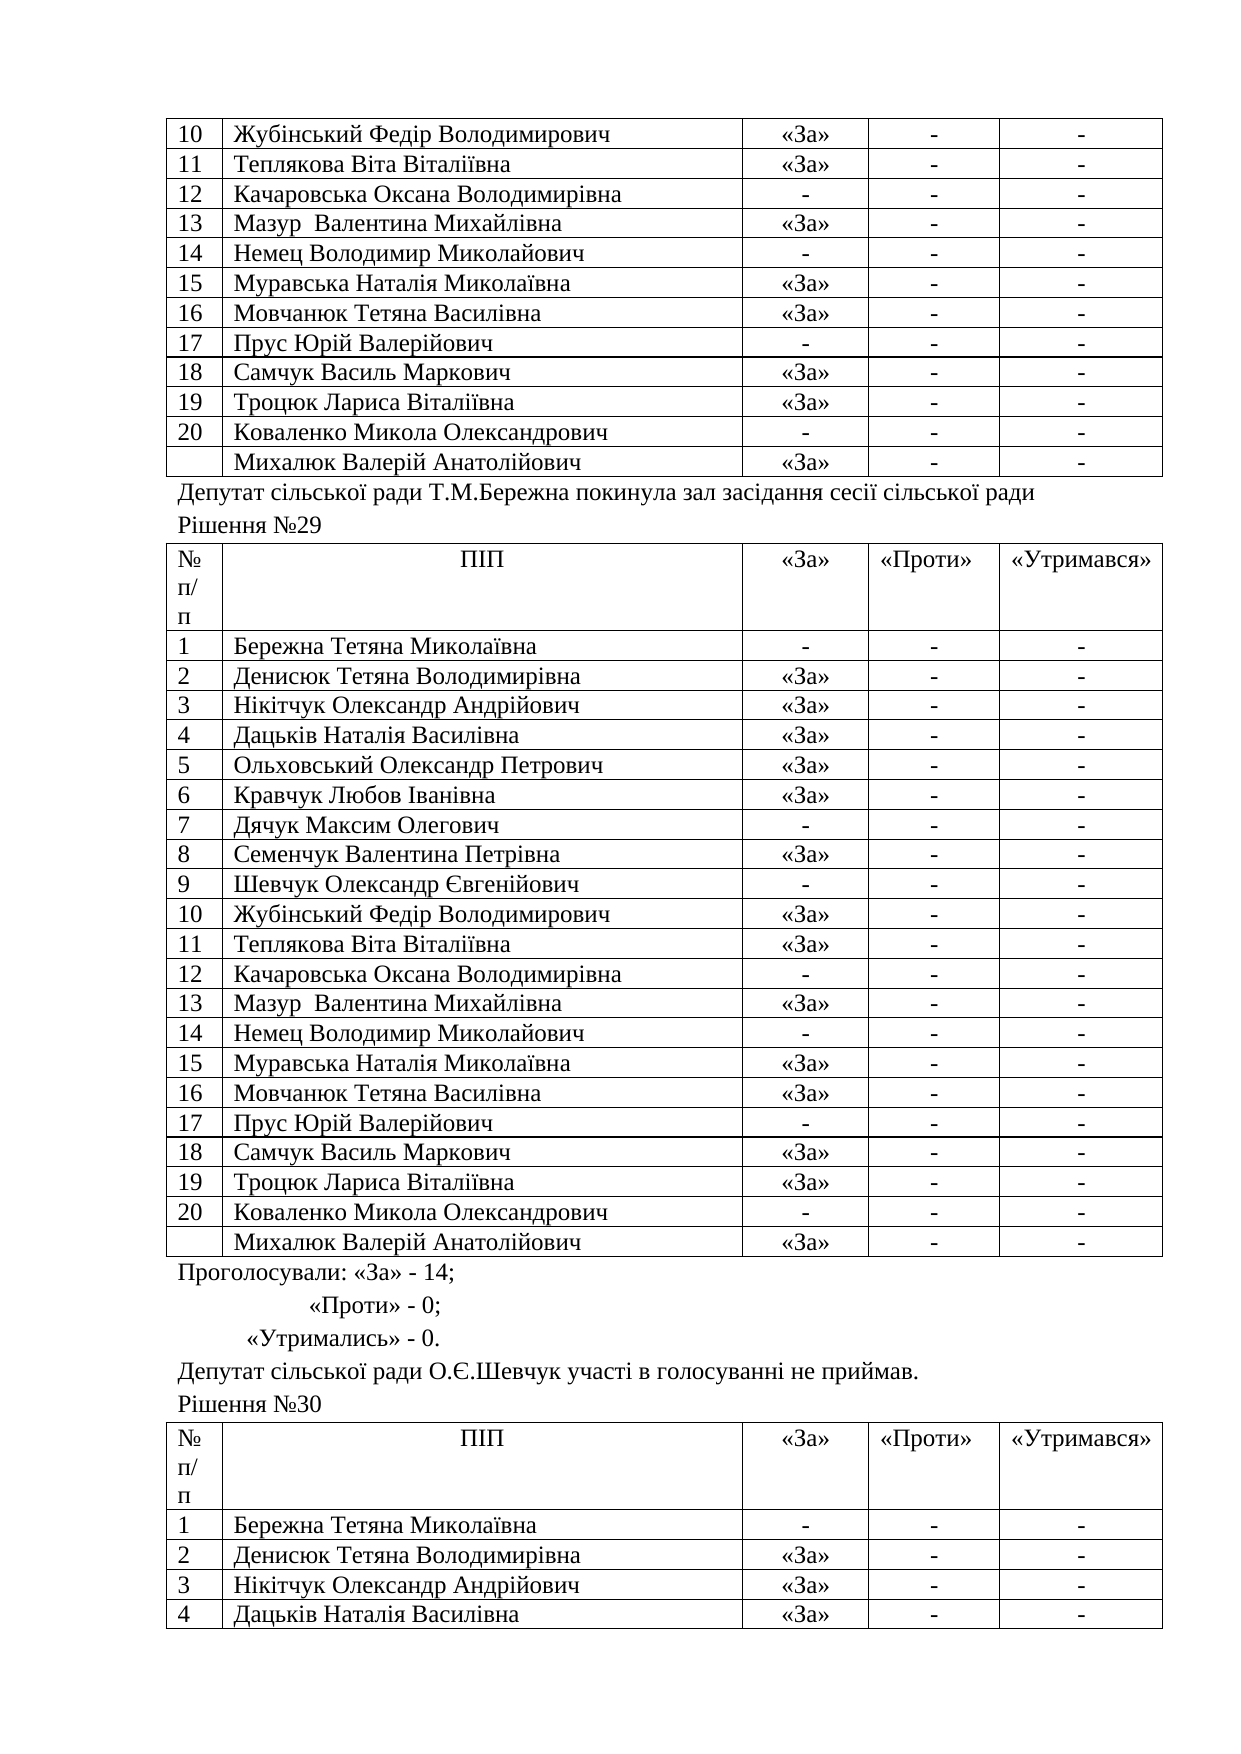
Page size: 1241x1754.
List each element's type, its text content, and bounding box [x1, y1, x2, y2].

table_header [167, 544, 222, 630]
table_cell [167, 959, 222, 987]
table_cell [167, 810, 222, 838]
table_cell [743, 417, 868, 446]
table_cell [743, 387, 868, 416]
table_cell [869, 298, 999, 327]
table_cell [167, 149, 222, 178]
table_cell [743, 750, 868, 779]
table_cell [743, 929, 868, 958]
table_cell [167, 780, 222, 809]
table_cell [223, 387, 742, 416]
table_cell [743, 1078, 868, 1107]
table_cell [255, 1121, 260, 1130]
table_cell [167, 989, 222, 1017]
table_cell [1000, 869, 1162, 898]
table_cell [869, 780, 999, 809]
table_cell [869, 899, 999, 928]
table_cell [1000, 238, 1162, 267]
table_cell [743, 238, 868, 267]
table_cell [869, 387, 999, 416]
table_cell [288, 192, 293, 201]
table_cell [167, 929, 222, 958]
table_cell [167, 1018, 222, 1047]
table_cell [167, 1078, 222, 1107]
text «Утримались» - 0. [177, 1323, 1152, 1351]
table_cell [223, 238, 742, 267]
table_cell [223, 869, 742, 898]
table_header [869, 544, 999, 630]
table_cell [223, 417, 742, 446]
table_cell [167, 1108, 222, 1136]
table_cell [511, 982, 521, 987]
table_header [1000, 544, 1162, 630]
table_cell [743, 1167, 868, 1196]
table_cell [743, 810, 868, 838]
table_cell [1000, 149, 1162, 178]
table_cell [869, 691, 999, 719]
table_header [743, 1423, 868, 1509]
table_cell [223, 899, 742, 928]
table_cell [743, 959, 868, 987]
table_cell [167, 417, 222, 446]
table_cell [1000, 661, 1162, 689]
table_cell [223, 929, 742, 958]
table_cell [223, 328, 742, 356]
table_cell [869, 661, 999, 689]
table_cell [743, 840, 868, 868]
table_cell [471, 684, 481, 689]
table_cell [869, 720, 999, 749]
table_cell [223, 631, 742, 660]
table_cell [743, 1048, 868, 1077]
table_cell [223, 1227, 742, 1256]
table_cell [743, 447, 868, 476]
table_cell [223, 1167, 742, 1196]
text Рішення №29 [177, 510, 1152, 538]
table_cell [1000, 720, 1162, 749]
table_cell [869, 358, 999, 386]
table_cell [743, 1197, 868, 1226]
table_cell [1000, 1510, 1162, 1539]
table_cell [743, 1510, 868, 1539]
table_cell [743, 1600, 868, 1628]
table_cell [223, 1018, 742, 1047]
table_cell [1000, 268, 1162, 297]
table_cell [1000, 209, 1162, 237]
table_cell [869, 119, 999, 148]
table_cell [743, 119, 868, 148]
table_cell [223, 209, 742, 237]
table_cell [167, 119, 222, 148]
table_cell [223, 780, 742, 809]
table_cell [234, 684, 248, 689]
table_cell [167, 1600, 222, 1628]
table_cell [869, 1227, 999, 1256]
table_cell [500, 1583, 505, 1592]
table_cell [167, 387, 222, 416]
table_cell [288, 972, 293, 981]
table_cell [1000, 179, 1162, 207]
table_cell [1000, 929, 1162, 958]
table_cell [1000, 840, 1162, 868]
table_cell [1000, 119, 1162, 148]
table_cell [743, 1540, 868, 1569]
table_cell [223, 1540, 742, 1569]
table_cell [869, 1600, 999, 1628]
text Депутат сільської ради О.Є.Шевчук участі в голосуванні не приймав. [177, 1356, 1152, 1384]
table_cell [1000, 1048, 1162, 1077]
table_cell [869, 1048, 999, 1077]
text Проголосували: «За» - 14; [177, 1257, 1152, 1285]
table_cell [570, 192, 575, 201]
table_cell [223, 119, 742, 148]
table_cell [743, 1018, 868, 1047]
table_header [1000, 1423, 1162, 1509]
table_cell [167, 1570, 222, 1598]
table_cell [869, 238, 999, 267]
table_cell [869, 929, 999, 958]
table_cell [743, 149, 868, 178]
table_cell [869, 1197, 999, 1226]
text Рішення №30 [177, 1389, 1152, 1417]
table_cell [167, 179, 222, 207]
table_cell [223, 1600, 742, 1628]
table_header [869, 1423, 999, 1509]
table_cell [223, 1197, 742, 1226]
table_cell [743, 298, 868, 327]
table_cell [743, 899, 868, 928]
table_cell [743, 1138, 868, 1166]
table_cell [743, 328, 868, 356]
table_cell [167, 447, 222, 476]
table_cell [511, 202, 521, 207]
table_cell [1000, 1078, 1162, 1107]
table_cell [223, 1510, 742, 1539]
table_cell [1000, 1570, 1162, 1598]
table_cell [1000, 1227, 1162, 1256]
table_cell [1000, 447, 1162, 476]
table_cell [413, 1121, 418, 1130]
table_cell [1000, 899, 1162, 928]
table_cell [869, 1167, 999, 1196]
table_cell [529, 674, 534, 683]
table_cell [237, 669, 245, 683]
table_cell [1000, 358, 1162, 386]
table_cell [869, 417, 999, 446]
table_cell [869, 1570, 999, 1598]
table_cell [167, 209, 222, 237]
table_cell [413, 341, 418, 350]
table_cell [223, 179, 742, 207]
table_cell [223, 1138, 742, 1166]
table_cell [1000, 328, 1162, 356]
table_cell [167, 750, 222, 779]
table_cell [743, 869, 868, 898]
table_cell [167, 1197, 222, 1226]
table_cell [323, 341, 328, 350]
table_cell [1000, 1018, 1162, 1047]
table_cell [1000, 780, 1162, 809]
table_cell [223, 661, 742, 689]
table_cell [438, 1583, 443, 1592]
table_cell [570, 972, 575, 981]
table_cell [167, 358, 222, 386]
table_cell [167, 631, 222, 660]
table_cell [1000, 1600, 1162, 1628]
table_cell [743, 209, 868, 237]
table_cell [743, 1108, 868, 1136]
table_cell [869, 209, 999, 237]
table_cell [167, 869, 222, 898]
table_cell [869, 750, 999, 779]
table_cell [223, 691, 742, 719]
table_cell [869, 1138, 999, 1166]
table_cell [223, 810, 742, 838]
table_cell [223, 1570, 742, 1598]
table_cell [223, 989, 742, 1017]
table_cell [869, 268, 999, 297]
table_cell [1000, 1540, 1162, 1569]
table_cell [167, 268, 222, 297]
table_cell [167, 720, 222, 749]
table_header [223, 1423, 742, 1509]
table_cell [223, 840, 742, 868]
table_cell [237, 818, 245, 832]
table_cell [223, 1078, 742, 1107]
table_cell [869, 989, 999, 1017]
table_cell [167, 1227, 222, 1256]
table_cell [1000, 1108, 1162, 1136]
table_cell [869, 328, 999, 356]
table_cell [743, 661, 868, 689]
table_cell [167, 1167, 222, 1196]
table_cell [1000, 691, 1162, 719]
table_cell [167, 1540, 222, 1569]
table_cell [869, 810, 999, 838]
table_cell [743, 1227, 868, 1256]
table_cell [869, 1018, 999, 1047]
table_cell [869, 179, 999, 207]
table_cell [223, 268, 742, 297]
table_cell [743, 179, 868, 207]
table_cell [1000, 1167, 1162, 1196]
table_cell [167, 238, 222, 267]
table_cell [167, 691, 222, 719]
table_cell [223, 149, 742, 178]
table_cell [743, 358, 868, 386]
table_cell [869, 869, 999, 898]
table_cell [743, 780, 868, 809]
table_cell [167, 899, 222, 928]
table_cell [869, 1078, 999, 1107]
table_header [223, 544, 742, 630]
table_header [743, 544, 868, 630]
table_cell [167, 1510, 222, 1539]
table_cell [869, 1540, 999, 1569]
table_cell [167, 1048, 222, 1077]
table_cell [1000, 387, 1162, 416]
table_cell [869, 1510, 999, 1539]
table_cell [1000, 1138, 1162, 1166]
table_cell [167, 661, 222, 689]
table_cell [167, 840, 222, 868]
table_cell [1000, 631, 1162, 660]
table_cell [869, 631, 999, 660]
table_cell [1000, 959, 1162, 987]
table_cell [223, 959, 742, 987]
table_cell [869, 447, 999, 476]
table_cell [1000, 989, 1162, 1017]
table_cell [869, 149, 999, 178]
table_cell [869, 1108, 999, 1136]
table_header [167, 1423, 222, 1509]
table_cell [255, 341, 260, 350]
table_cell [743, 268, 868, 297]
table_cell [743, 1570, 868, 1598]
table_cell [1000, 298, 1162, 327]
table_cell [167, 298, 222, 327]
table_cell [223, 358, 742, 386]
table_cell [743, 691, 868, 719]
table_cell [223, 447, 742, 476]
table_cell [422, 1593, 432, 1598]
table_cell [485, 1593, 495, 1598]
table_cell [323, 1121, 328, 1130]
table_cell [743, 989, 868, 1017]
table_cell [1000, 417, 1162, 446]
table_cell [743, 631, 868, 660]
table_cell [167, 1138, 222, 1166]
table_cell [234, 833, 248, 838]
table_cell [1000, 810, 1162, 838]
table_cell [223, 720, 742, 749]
text Депутат сільської ради Т.М.Бережна покинула зал засідання сесії сільської ради [177, 477, 1152, 505]
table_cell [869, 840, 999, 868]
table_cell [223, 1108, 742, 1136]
text «Проти» - 0; [177, 1290, 1152, 1318]
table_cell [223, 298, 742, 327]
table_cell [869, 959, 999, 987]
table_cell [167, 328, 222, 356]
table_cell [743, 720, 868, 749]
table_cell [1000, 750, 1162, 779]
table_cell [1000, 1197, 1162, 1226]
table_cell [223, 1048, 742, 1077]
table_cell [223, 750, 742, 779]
